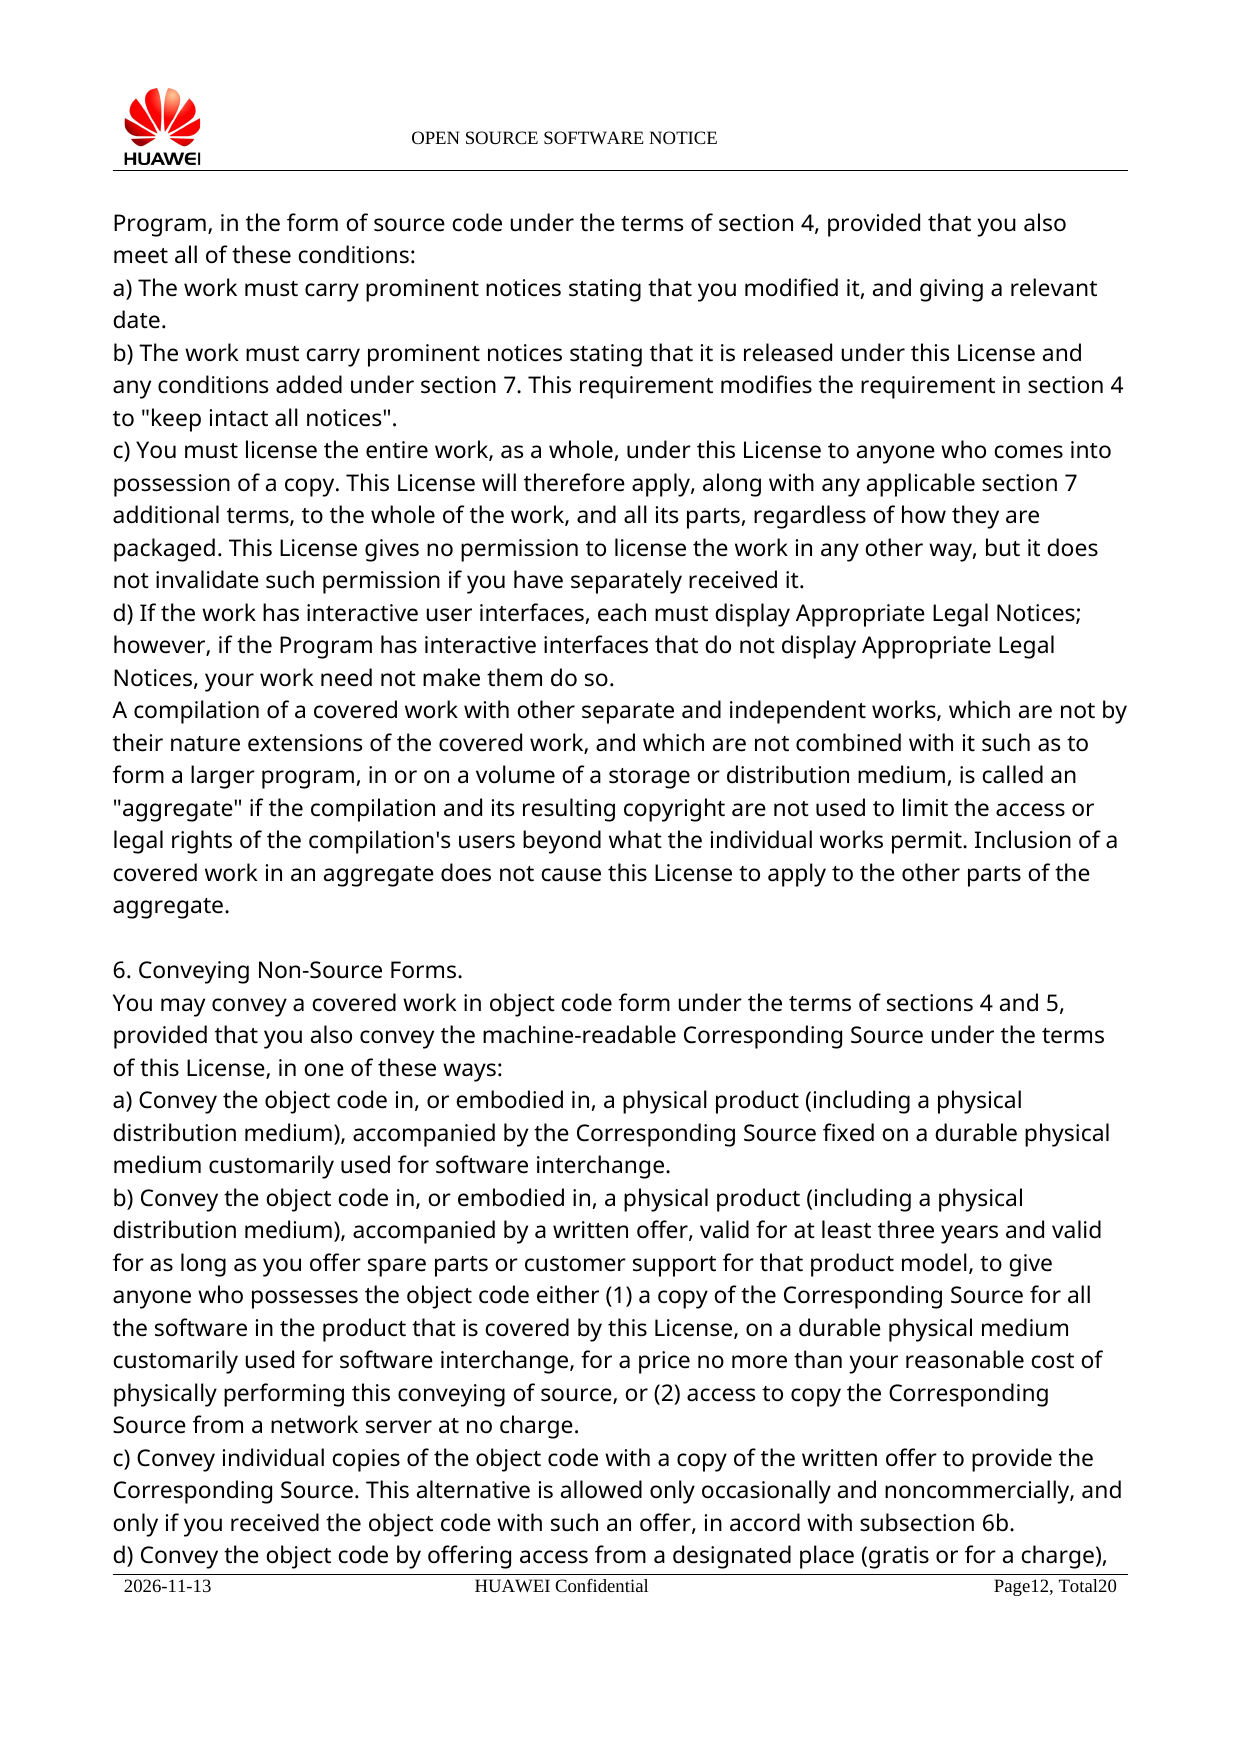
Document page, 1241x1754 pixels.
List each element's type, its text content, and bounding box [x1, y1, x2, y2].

text c) Convey individual copies of the object code with a copy of the written offer to provide the Corresponding Source. This alternative is allowed only occasionally and noncommercially, and only if you received the object code with such an offer, in accord with subsection 6b. [112, 1441, 1128, 1539]
text A compilation of a covered work with other separate and independent works, which are not by their nature extensions of the covered work, and which are not combined with it such as to form a larger program, in or on a volume of a storage or distribution medium, is called an "aggregate" if the compilation and its resulting copyright are not used to limit the access or legal rights of the compilation's users beyond what the individual works permit. Inclusion of a covered work in an aggregate does not cause this License to apply to the other parts of the aggregate. [112, 694, 1128, 921]
text b) The work must carry prominent notices stating that it is released under this License and any conditions added under section 7. This requirement modifies the requirement in section 4 to "keep intact all notices". [112, 336, 1128, 434]
text a) The work must carry prominent notices stating that you modified it, and giving a relevant date. [112, 271, 1128, 336]
text You may convey a covered work in object code form under the terms of sections 4 and 5, provided that you also convey the machine-readable Corresponding Source under the terms of this License, in one of these ways: [112, 986, 1128, 1084]
text c) You must license the entire work, as a whole, under this License to anyone who comes into possession of a copy. This License will therefore apply, along with any applicable section 7 additional terms, to the whole of the work, and all its parts, regardless of how they are packaged. This License gives no permission to license the work in any other way, but it does not invalidate such permission if you have separately received it. [112, 434, 1128, 596]
text b) Convey the object code in, or embodied in, a physical product (including a physical distribution medium), accompanied by a written offer, valid for at least three years and valid for as long as you offer spare parts or customer support for that product model, to give anyone who possesses the object code either (1) a copy of the Corresponding Source for all the software in the product that is covered by this License, on a durable physical medium customarily used for software interchange, for a price no more than your reasonable cost of physically performing this conveying of source, or (2) access to copy the Corresponding Source from a network server at no charge. [112, 1181, 1128, 1441]
picture [124, 88, 201, 165]
text 6. Conveying Non-Source Forms. [112, 954, 1128, 986]
text a) Convey the object code in, or embodied in, a physical product (including a physical distribution medium), accompanied by the Corresponding Source fixed on a durable physical medium customarily used for software interchange. [112, 1084, 1128, 1181]
text d) If the work has interactive user interfaces, each must display Appropriate Legal Notices; however, if the Program has interactive interfaces that do not display Appropriate Legal Notices, your work need not make them do so. [112, 596, 1128, 694]
